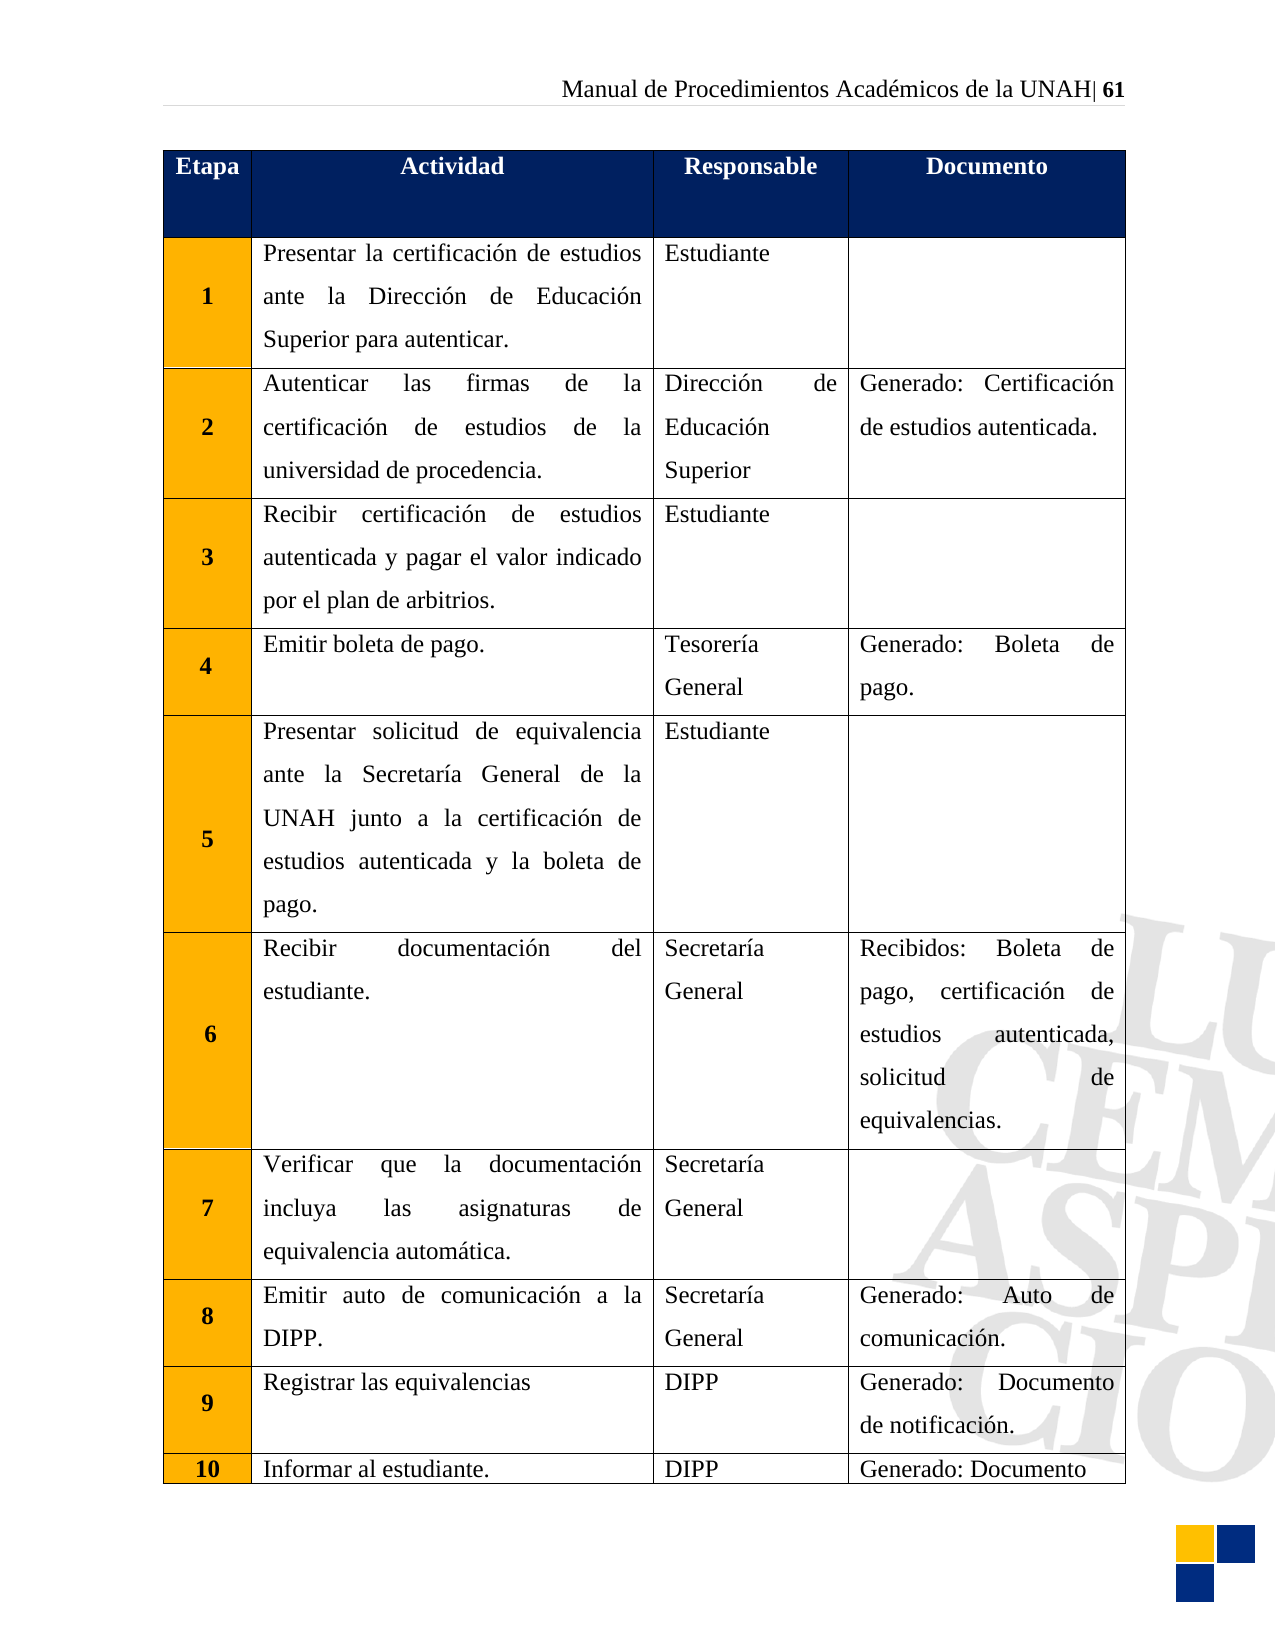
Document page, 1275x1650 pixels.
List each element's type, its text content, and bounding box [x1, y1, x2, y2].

table_cell Estudiante [654, 716, 848, 932]
table_cell Generado: Documento de notificación. [849, 1367, 1125, 1453]
table_cell [849, 716, 1125, 932]
table_header Etapa [164, 151, 251, 237]
table_cell 9 [164, 1367, 251, 1453]
table_cell 8 [164, 1280, 251, 1366]
table_cell Estudiante [654, 499, 848, 628]
table_cell 3 [164, 499, 251, 628]
table_cell Presentar solicitud de equivalencia ante la Secretaría General de la UNAH junto a la certificación de estudios autenticada y la boleta de pago. [252, 716, 653, 932]
table_cell Presentar la certificación de estudios ante la Dirección de Educación Superior para autenticar. [252, 238, 653, 367]
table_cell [252, 1454, 653, 1483]
table_cell Generado: Auto de comunicación. [849, 1280, 1125, 1366]
table_cell Dirección de Educación Superior [654, 369, 848, 498]
table_cell Autenticar las firmas de la certificación de estudios de la universidad de procedencia. [252, 369, 653, 498]
table_cell Estudiante [654, 238, 848, 367]
table_cell 1 [164, 238, 251, 367]
table_cell 7 [164, 1150, 251, 1279]
table_cell 4 [164, 629, 251, 715]
table_cell DIPP [654, 1367, 848, 1453]
table_cell 5 [164, 716, 251, 932]
table_cell [849, 1150, 1125, 1279]
table_cell Recibir certificación de estudios autenticada y pagar el valor indicado por el plan de arbitrios. [252, 499, 653, 628]
table_cell 2 [164, 369, 251, 498]
table_cell Secretaría General [654, 1150, 848, 1279]
table_cell Emitir boleta de pago. [252, 629, 653, 715]
table_cell 6 [164, 933, 251, 1148]
table_header Actividad [252, 151, 653, 237]
table_cell Recibidos: Boleta de pago, certificación de estudios autenticada, solicitud de equivalencias. [849, 933, 1125, 1148]
table_header Responsable [654, 151, 848, 237]
table_cell Recibir documentación del estudiante. [252, 933, 653, 1148]
table_cell Secretaría General [654, 1280, 848, 1366]
table_cell Generado: Certificación de estudios autenticada. [849, 369, 1125, 498]
table_cell Verificar que la documentación incluya las asignaturas de equivalencia automática. [252, 1150, 653, 1279]
table_cell [849, 499, 1125, 628]
table_cell Secretaría General [654, 933, 848, 1148]
table_cell [849, 238, 1125, 367]
table_cell Generado: Boleta de pago. [849, 629, 1125, 715]
picture [365, 840, 1275, 1492]
table_cell Tesorería General [654, 629, 848, 715]
table_cell 10 [164, 1454, 251, 1483]
table_cell Registrar las equivalencias [252, 1367, 653, 1453]
table_cell Emitir auto de comunicación a la DIPP. [252, 1280, 653, 1366]
table_cell DIPP [654, 1454, 848, 1483]
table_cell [849, 1454, 1125, 1483]
table_header Documento [849, 151, 1125, 237]
